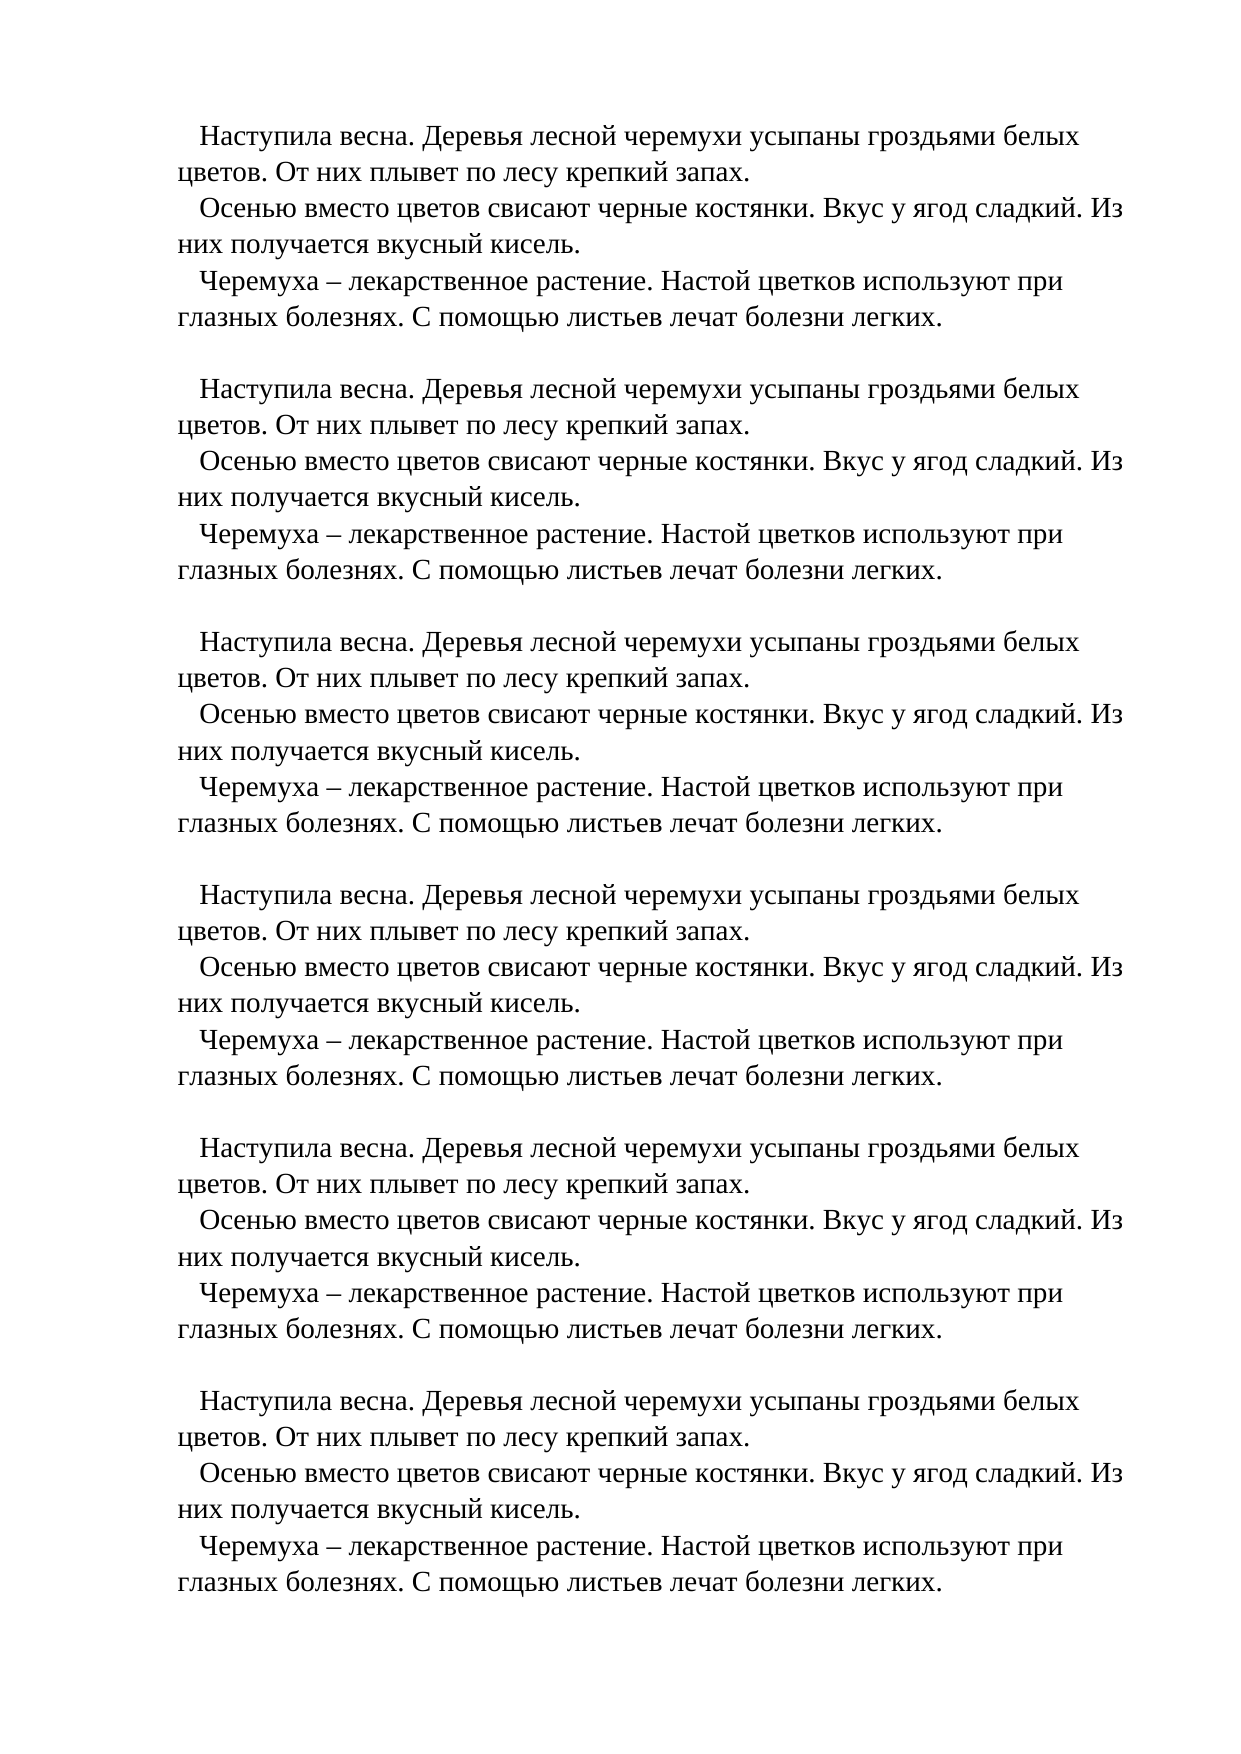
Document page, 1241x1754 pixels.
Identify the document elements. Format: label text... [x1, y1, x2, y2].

text Наступила весна. Деревья лесной черемухи усыпаны гроздьями белых цветов. От них плывет по лесу крепкий запах. [177, 1383, 1152, 1453]
text Черемуха – лекарственное растение. Настой цветков используют при глазных болезнях. С помощью листьев лечат болезни легких. [177, 263, 1152, 332]
text Осенью вместо цветов свисают черные костянки. Вкус у ягод сладкий. Из них получается вкусный кисель. [177, 1456, 1152, 1525]
text Черемуха – лекарственное растение. Настой цветков используют при глазных болезнях. С помощью листьев лечат болезни легких. [177, 516, 1152, 585]
text Осенью вместо цветов свисают черные костянки. Вкус у ягод сладкий. Из них получается вкусный кисель. [177, 443, 1152, 513]
text Наступила весна. Деревья лесной черемухи усыпаны гроздьями белых цветов. От них плывет по лесу крепкий запах. [177, 877, 1152, 947]
text Осенью вместо цветов свисают черные костянки. Вкус у ягод сладкий. Из них получается вкусный кисель. [177, 949, 1152, 1019]
text Наступила весна. Деревья лесной черемухи усыпаны гроздьями белых цветов. От них плывет по лесу крепкий запах. [177, 118, 1152, 188]
text Осенью вместо цветов свисают черные костянки. Вкус у ягод сладкий. Из них получается вкусный кисель. [177, 190, 1152, 260]
text Осенью вместо цветов свисают черные костянки. Вкус у ягод сладкий. Из них получается вкусный кисель. [177, 1202, 1152, 1272]
text Черемуха – лекарственное растение. Настой цветков используют при глазных болезнях. С помощью листьев лечат болезни легких. [177, 1528, 1152, 1597]
text Наступила весна. Деревья лесной черемухи усыпаны гроздьями белых цветов. От них плывет по лесу крепкий запах. [177, 624, 1152, 694]
text Черемуха – лекарственное растение. Настой цветков используют при глазных болезнях. С помощью листьев лечат болезни легких. [177, 1022, 1152, 1091]
text Черемуха – лекарственное растение. Настой цветков используют при глазных болезнях. С помощью листьев лечат болезни легких. [177, 1275, 1152, 1344]
text Наступила весна. Деревья лесной черемухи усыпаны гроздьями белых цветов. От них плывет по лесу крепкий запах. [177, 371, 1152, 441]
text Осенью вместо цветов свисают черные костянки. Вкус у ягод сладкий. Из них получается вкусный кисель. [177, 696, 1152, 766]
text Наступила весна. Деревья лесной черемухи усыпаны гроздьями белых цветов. От них плывет по лесу крепкий запах. [177, 1130, 1152, 1200]
text Черемуха – лекарственное растение. Настой цветков используют при глазных болезнях. С помощью листьев лечат болезни легких. [177, 769, 1152, 838]
